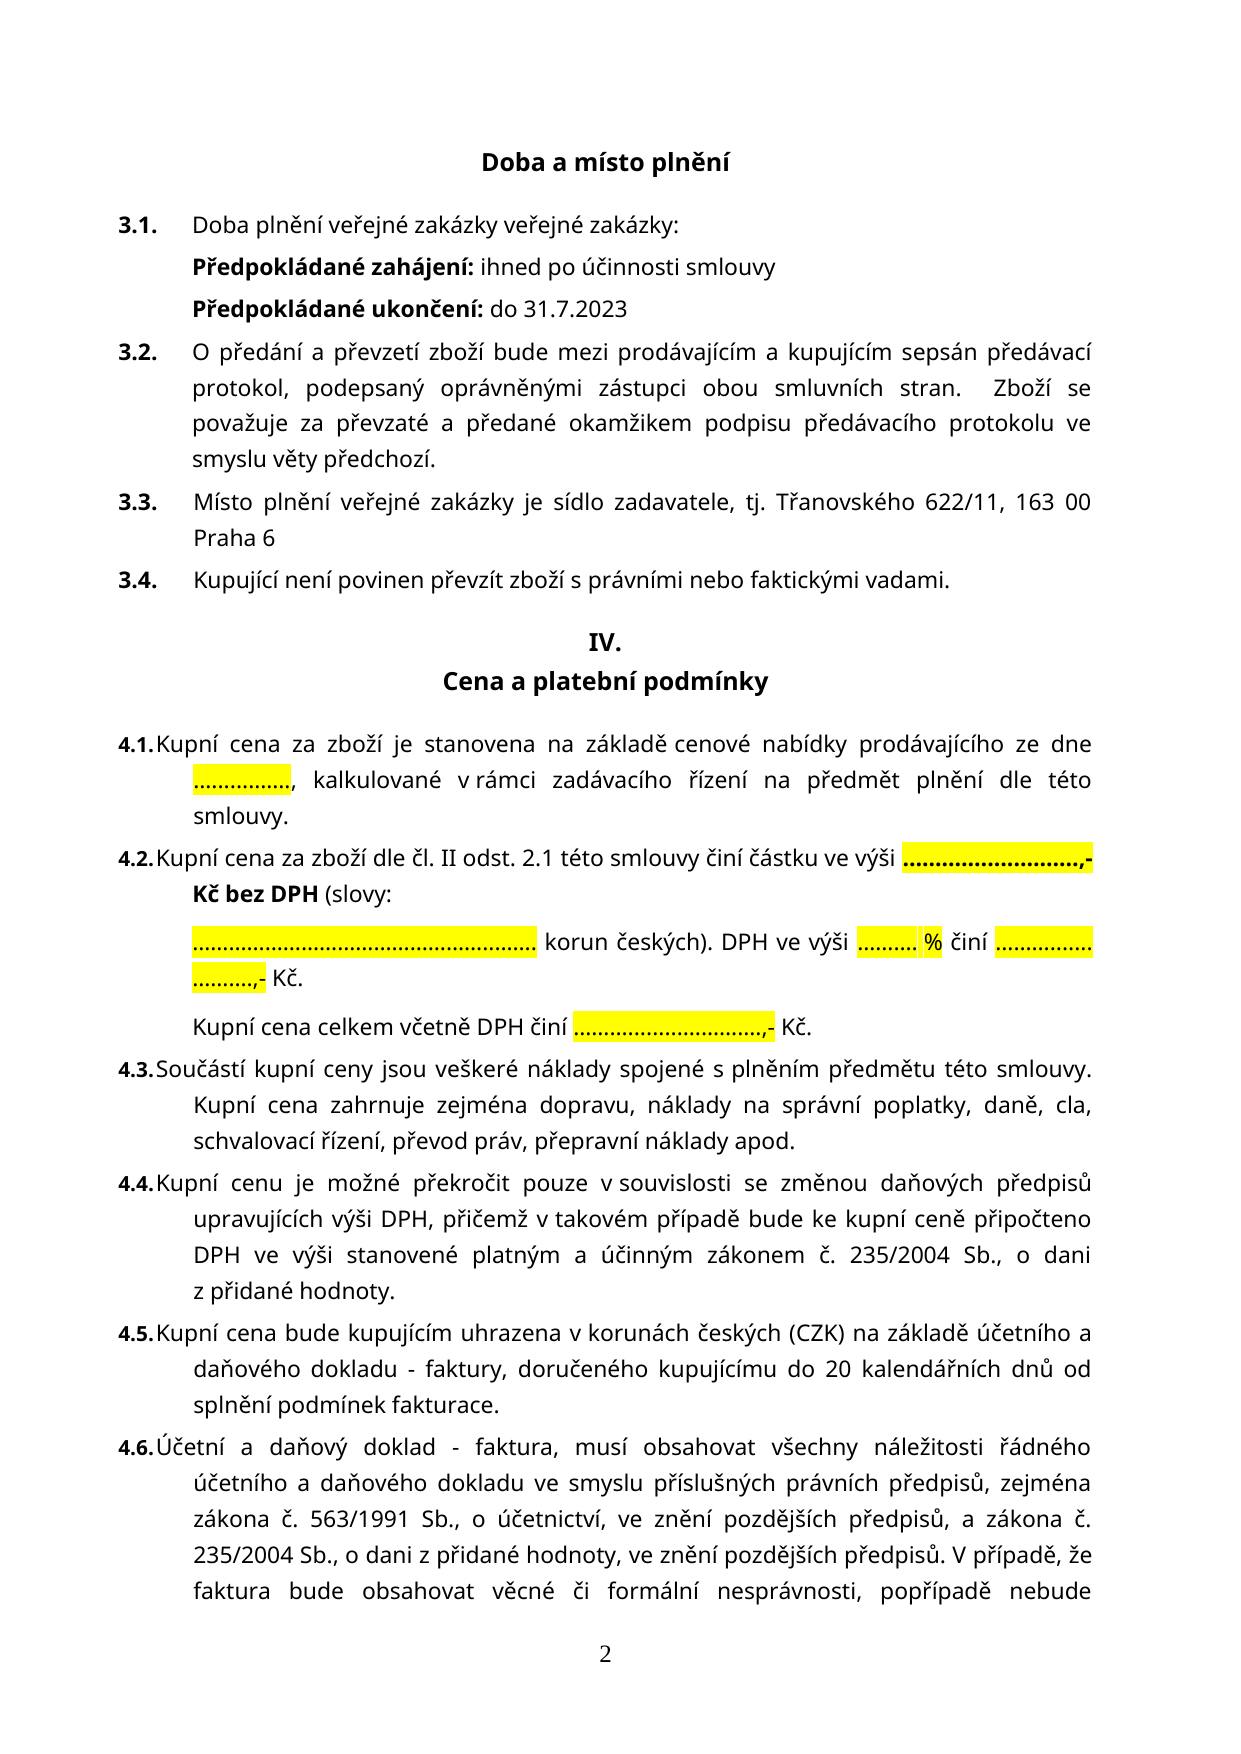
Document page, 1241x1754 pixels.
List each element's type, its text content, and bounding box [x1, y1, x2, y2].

text 3.1. Doba plnění veřejné zakázky veřejné zakázky: [118, 209, 1092, 240]
text Kupní cena celkem včetně DPH činí ……….........………….,- Kč. [192, 1011, 573, 1042]
text Předpokládané zahájení: ihned po účinnosti smlouvy [156, 251, 1092, 282]
title Cena a platební podmínky [118, 664, 1092, 698]
list Kupní cena za zboží dle čl. II odst. 2.1 této smlouvy činí částku ve výši …....………..………,- Kč bez DPH (slovy: [118, 842, 1092, 909]
text Kupní cena celkem včetně DPH činí ……….........………….,- Kč. [775, 1011, 1092, 1042]
text 3.2. O předání a převzetí zboží bude mezi prodávajícím a kupujícím sepsán předávací protokol, podepsaný oprávněnými zástupci obou smluvních stran. Zboží se považuje za převzaté a předané okamžikem podpisu předávacího protokolu ve smyslu věty předchozí. [118, 336, 1092, 474]
text Předpokládané ukončení: do 31.7.2023 [156, 293, 1092, 324]
text 3.3. Místo plnění veřejné zakázky je sídlo zadavatele, tj. Třanovského 622/11, 163 00 Praha 6 [118, 486, 1092, 553]
list Součástí kupní ceny jsou veškeré náklady spojené s plněním předmětu této smlouvy. Kupní cena zahrnuje zejména dopravu, náklady na správní poplatky, daně, cla, schvalovací řízení, převod práv, přepravní náklady apod. [118, 1053, 1092, 1156]
text 3.4. Kupující není povinen převzít zboží s právními nebo faktickými vadami. [118, 564, 1092, 595]
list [118, 1431, 1092, 1606]
list Kupní cena bude kupujícím uhrazena v korunách českých (CZK) na základě účetního a daňového dokladu - faktury, doručeného kupujícímu do 20 kalendářních dnů od splnění podmínek fakturace. [118, 1317, 1092, 1420]
title Doba a místo plnění [118, 145, 1092, 179]
list Kupní cena za zboží je stanovena na základě cenové nabídky prodávajícího ze dne ….......……, kalkulované v rámci zadávacího řízení na předmět plnění dle této smlouvy. [118, 728, 1092, 831]
list Kupní cenu je možné překročit pouze v souvislosti se změnou daňových předpisů upravujících výši DPH, přičemž v takovém případě bude ke kupní ceně připočteno DPH ve výši stanovené platným a účinným zákonem č. 235/2004 Sb., o dani z přidané hodnoty. [118, 1167, 1092, 1306]
title IV. [118, 624, 1092, 659]
text …………………………………………..……. korun českých). DPH ve výši ………. % činí ……….......……….,- Kč. [192, 926, 1092, 993]
